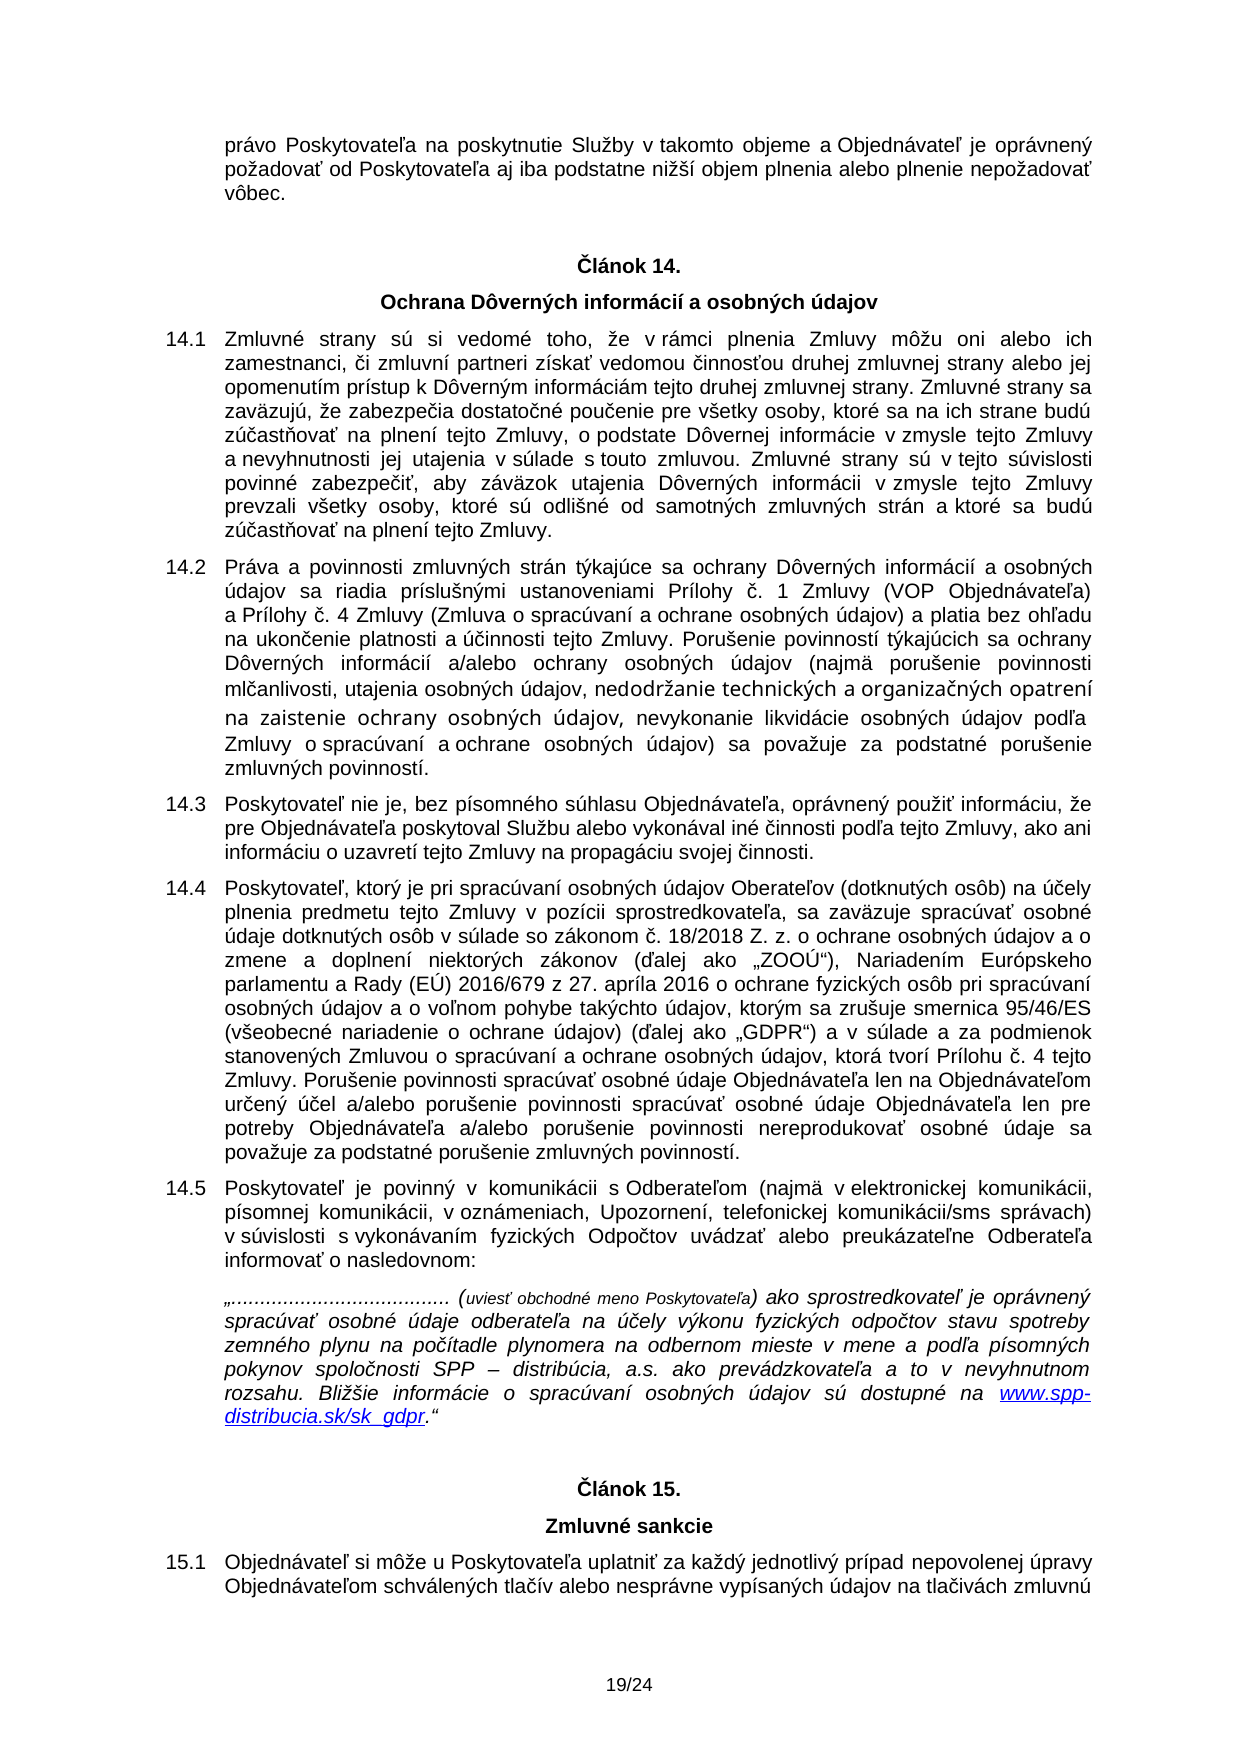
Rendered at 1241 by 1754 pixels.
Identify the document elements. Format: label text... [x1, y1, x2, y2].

list Zmluvné strany sú si vedomé toho, že v rámci plnenia Zmluvy môžu oni alebo ich zamestnanci, či zmluvní partneri získať vedomou činnosťou druhej zmluvnej strany alebo jej opomenutím prístup k Dôverným informáciám tejto druhej zmluvnej strany. Zmluvné strany sa zaväzujú, že zabezpečia dostatočné poučenie pre všetky osoby, ktoré sa na ich strane budú zúčastňovať na plnení tejto Zmluvy, o podstate Dôvernej informácie v zmysle tejto Zmluvy a nevyhnutnosti jej utajenia v súlade s touto zmluvou. Zmluvné strany sú v tejto súvislosti povinné zabezpečiť, aby záväzok utajenia Dôverných informácii v zmysle tejto Zmluvy prevzali všetky osoby, ktoré sú odlišné od samotných zmluvných strán a ktoré sa budú zúčastňovať na plnení tejto Zmluvy. [165, 327, 1093, 542]
list Poskytovateľ je povinný v komunikácii s Odberateľom (najmä v elektronickej komunikácii, písomnej komunikácii, v oznámeniach, Upozornení, telefonickej komunikácii/sms správach) v súvislosti s vykonávaním fyzických Odpočtov uvádzať alebo preukázateľne Odberateľa informovať o nasledovnom: [165, 1176, 1093, 1272]
text Ochrana Dôverných informácií a osobných údajov [165, 290, 1093, 314]
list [165, 1550, 1093, 1598]
list Poskytovateľ nie je, bez písomného súhlasu Objednávateľa, oprávnený použiť informáciu, že pre Objednávateľa poskytoval Službu alebo vykonával iné činnosti podľa tejto Zmluvy, ako ani informáciu o uzavretí tejto Zmluvy na propagáciu svojej činnosti. [165, 792, 1093, 864]
text Zmluvné sankcie [165, 1514, 1093, 1538]
text „...................................... (uviesť obchodné meno Poskytovateľa) ako sprostredkovateľ je oprávnený spracúvať osobné údaje odberateľa na účely výkonu fyzických odpočtov stavu spotreby zemného plynu na počítadle plynomera na odbernom mieste v mene a podľa písomných pokynov spoločnosti SPP – distribúcia, a.s. ako prevádzkovateľa a to v nevyhnutnom rozsahu. Bližšie informácie o spracúvaní osobných údajov sú dostupné na www.spp-distribucia.sk/sk_gdpr.“ [224, 1284, 1093, 1428]
list Práva a povinnosti zmluvných strán týkajúce sa ochrany Dôverných informácií a osobných údajov sa riadia príslušnými ustanoveniami Prílohy č. 1 Zmluvy (VOP Objednávateľa) a Prílohy č. 4 Zmluvy (Zmluva o spracúvaní a ochrane osobných údajov) a platia bez ohľadu na ukončenie platnosti a účinnosti tejto Zmluvy. Porušenie povinností týkajúcich sa ochrany Dôverných informácií a/alebo ochrany osobných údajov (najmä porušenie povinnosti mlčanlivosti, utajenia osobných údajov, nedodržanie technických a organizačných opatrení na zaistenie ochrany osobných údajov, nevykonanie likvidácie osobných údajov podľa Zmluvy o spracúvaní a ochrane osobných údajov) sa považuje za podstatné porušenie zmluvných povinností. [165, 555, 1093, 779]
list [165, 133, 1093, 205]
list Poskytovateľ, ktorý je pri spracúvaní osobných údajov Oberateľov (dotknutých osôb) na účely plnenia predmetu tejto Zmluvy v pozícii sprostredkovateľa, sa zaväzuje spracúvať osobné údaje dotknutých osôb v súlade so zákonom č. 18/2018 Z. z. o ochrane osobných údajov a o zmene a doplnení niektorých zákonov (ďalej ako „ZOOÚ“), Nariadením Európskeho parlamentu a Rady (EÚ) 2016/679 z 27. apríla 2016 o ochrane fyzických osôb pri spracúvaní osobných údajov a o voľnom pohybe takýchto údajov, ktorým sa zrušuje smernica 95/46/ES (všeobecné nariadenie o ochrane údajov) (ďalej ako „GDPR“) a v súlade a za podmienok stanovených Zmluvou o spracúvaní a ochrane osobných údajov, ktorá tvorí Prílohu č. 4 tejto Zmluvy. Porušenie povinnosti spracúvať osobné údaje Objednávateľa len na Objednávateľom určený účel a/alebo porušenie povinnosti spracúvať osobné údaje Objednávateľa len pre potreby Objednávateľa a/alebo porušenie povinnosti nereprodukovať osobné údaje sa považuje za podstatné porušenie zmluvných povinností. [165, 876, 1093, 1164]
